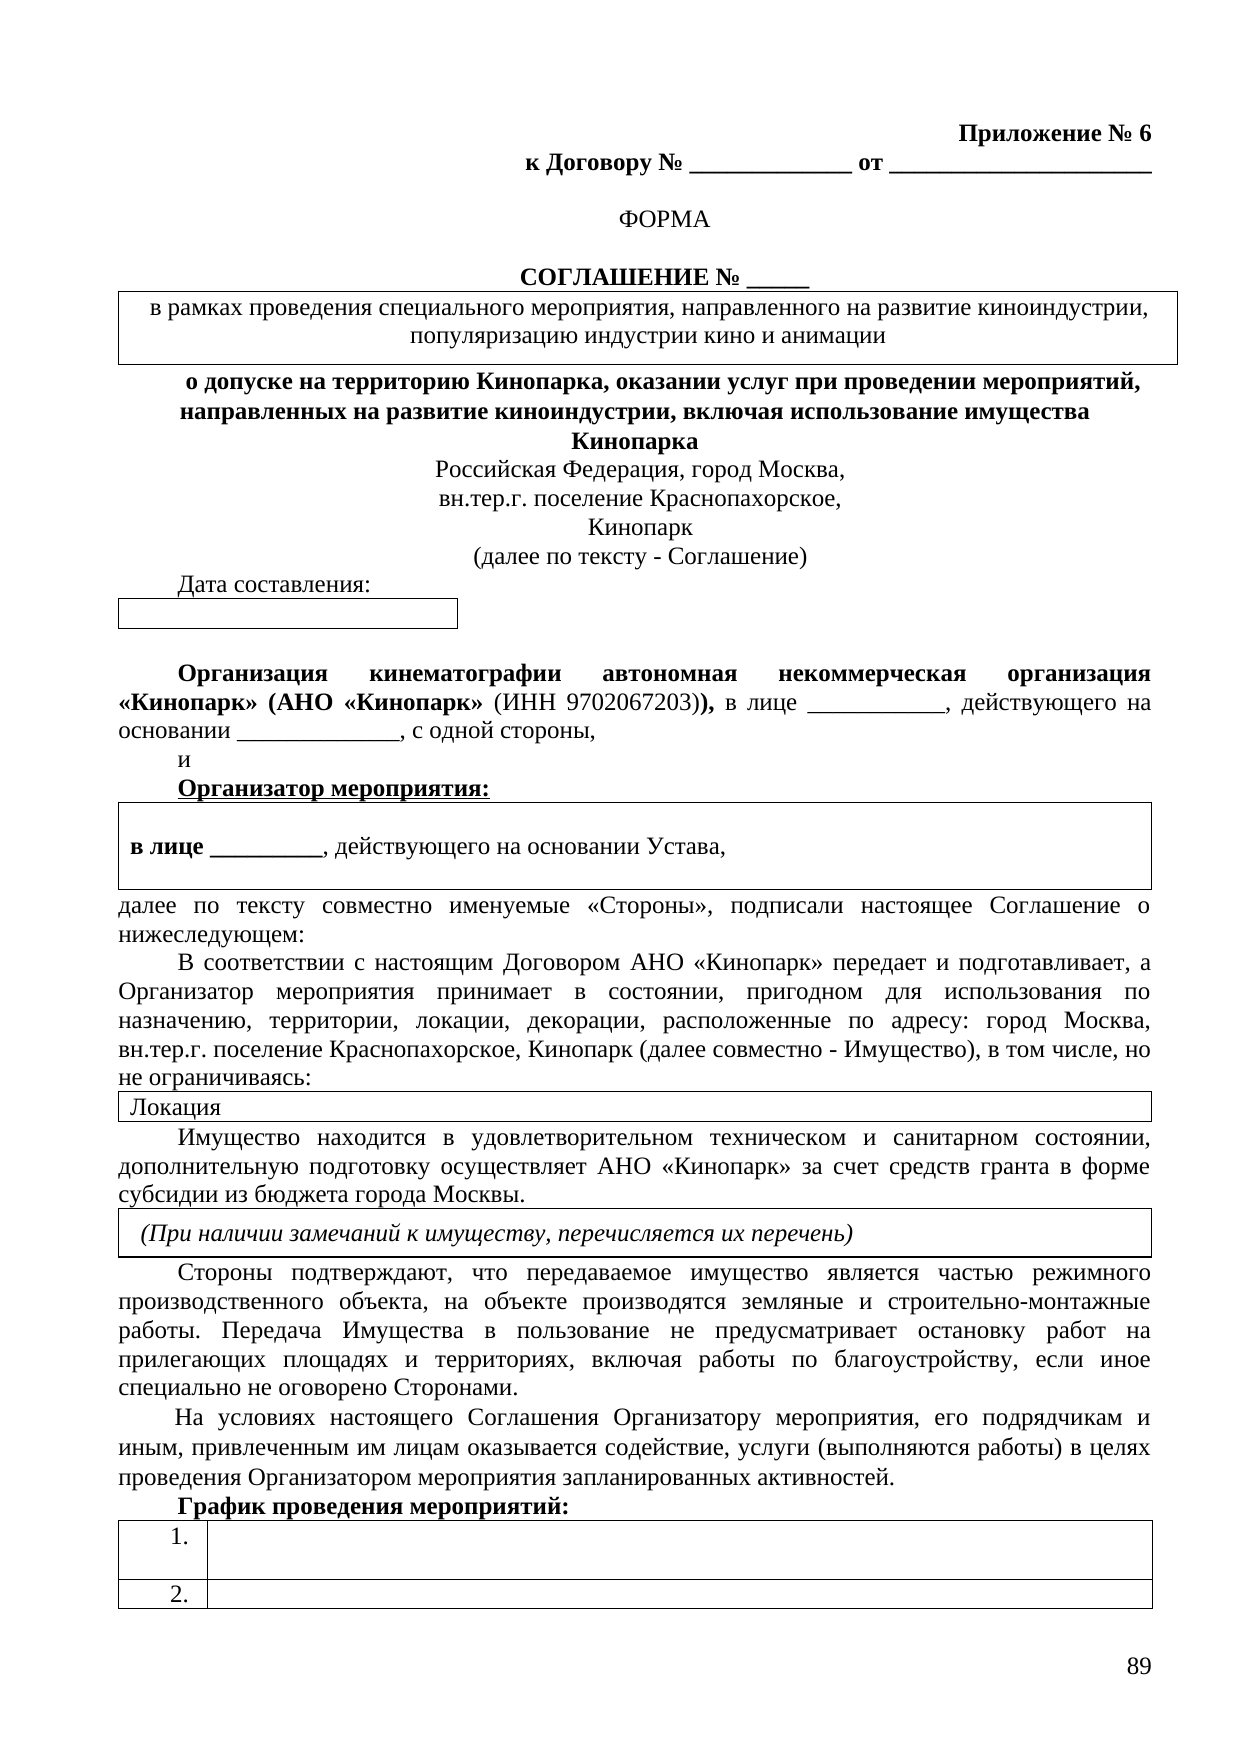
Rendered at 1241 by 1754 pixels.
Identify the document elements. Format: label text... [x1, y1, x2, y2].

text и [118, 744, 1152, 773]
table_header [119, 1521, 207, 1578]
table_cell [119, 1580, 207, 1608]
text Имущество находится в удовлетворительном техническом и санитарном состоянии, дополнительную подготовку осуществляет АНО «Кинопарк» за счет средств гранта в форме субсидии из бюджета города Москвы. [118, 1122, 1152, 1208]
text Организация кинематографии автономная некоммерческая организация «Кинопарк» (АНО «Кинопарк» (ИНН 9702067203)), в лице ___________, действующего на основании _____________, с одной стороны, [118, 658, 1152, 744]
table_header [208, 1521, 1152, 1578]
text На условиях настоящего Соглашения Организатору мероприятия, его подрядчикам и иным, привлеченным им лицам оказывается содействие, услуги (выполняются работы) в целях проведения Организатором мероприятия запланированных активностей. [118, 1401, 1152, 1491]
text (далее по тексту - Соглашение) [118, 541, 1162, 569]
text СОГЛАШЕНИЕ № _____ [118, 262, 1152, 291]
text к Договору № _____________ от _____________________ [176, 147, 1152, 176]
text ФОРМА [118, 204, 1152, 233]
text о допуске на территорию Кинопарка, оказании услуг при проведении мероприятий, направленных на развитие киноиндустрии, включая использование имущества Кинопарка [118, 365, 1152, 454]
table_header (При наличии замечаний к имуществу, перечисляется их перечень) [119, 1209, 1151, 1256]
table_header в рамках проведения специального мероприятия, направленного на развитие киноиндустрии, популяризацию индустрии кино и анимации [119, 292, 1177, 363]
text Приложение № 6 [177, 118, 1152, 147]
text вн.тер.г. поселение Краснопахорское, [118, 483, 1162, 512]
text Дата составления: [118, 569, 1152, 598]
table_header в лице _________, действующего на основании Устава, [119, 803, 1151, 889]
text Организатор мероприятия: [118, 773, 1152, 802]
text Российская Федерация, город Москва, [118, 454, 1162, 483]
text далее по тексту совместно именуемые «Стороны», подписали настоящее Соглашение о нижеследующем: [118, 890, 1152, 947]
table_header [119, 599, 457, 628]
text График проведения мероприятий: [118, 1491, 1152, 1520]
list В соответствии с настоящим Договором АНО «Кинопарк» передает и подготавливает, а Организатор мероприятия принимает в состоянии, пригодном для использования по назначению, территории, локации, декорации, расположенные по адресу: город Москва, вн.тер.г. поселение Краснопахорское, Кинопарк (далее совместно - Имущество), в том числе, но не ограничиваясь: [118, 947, 1152, 1091]
table_header Локация [119, 1092, 1151, 1121]
table_cell [208, 1580, 1152, 1608]
text Стороны подтверждают, что передаваемое имущество является частью режимного производственного объекта, на объекте производятся земляные и строительно-монтажные работы. Передача Имущества в пользование не предусматривает остановку работ на прилегающих площадях и территориях, включая работы по благоустройству, если иное специально не оговорено Сторонами. [118, 1258, 1152, 1401]
text Кинопарк [118, 512, 1162, 541]
